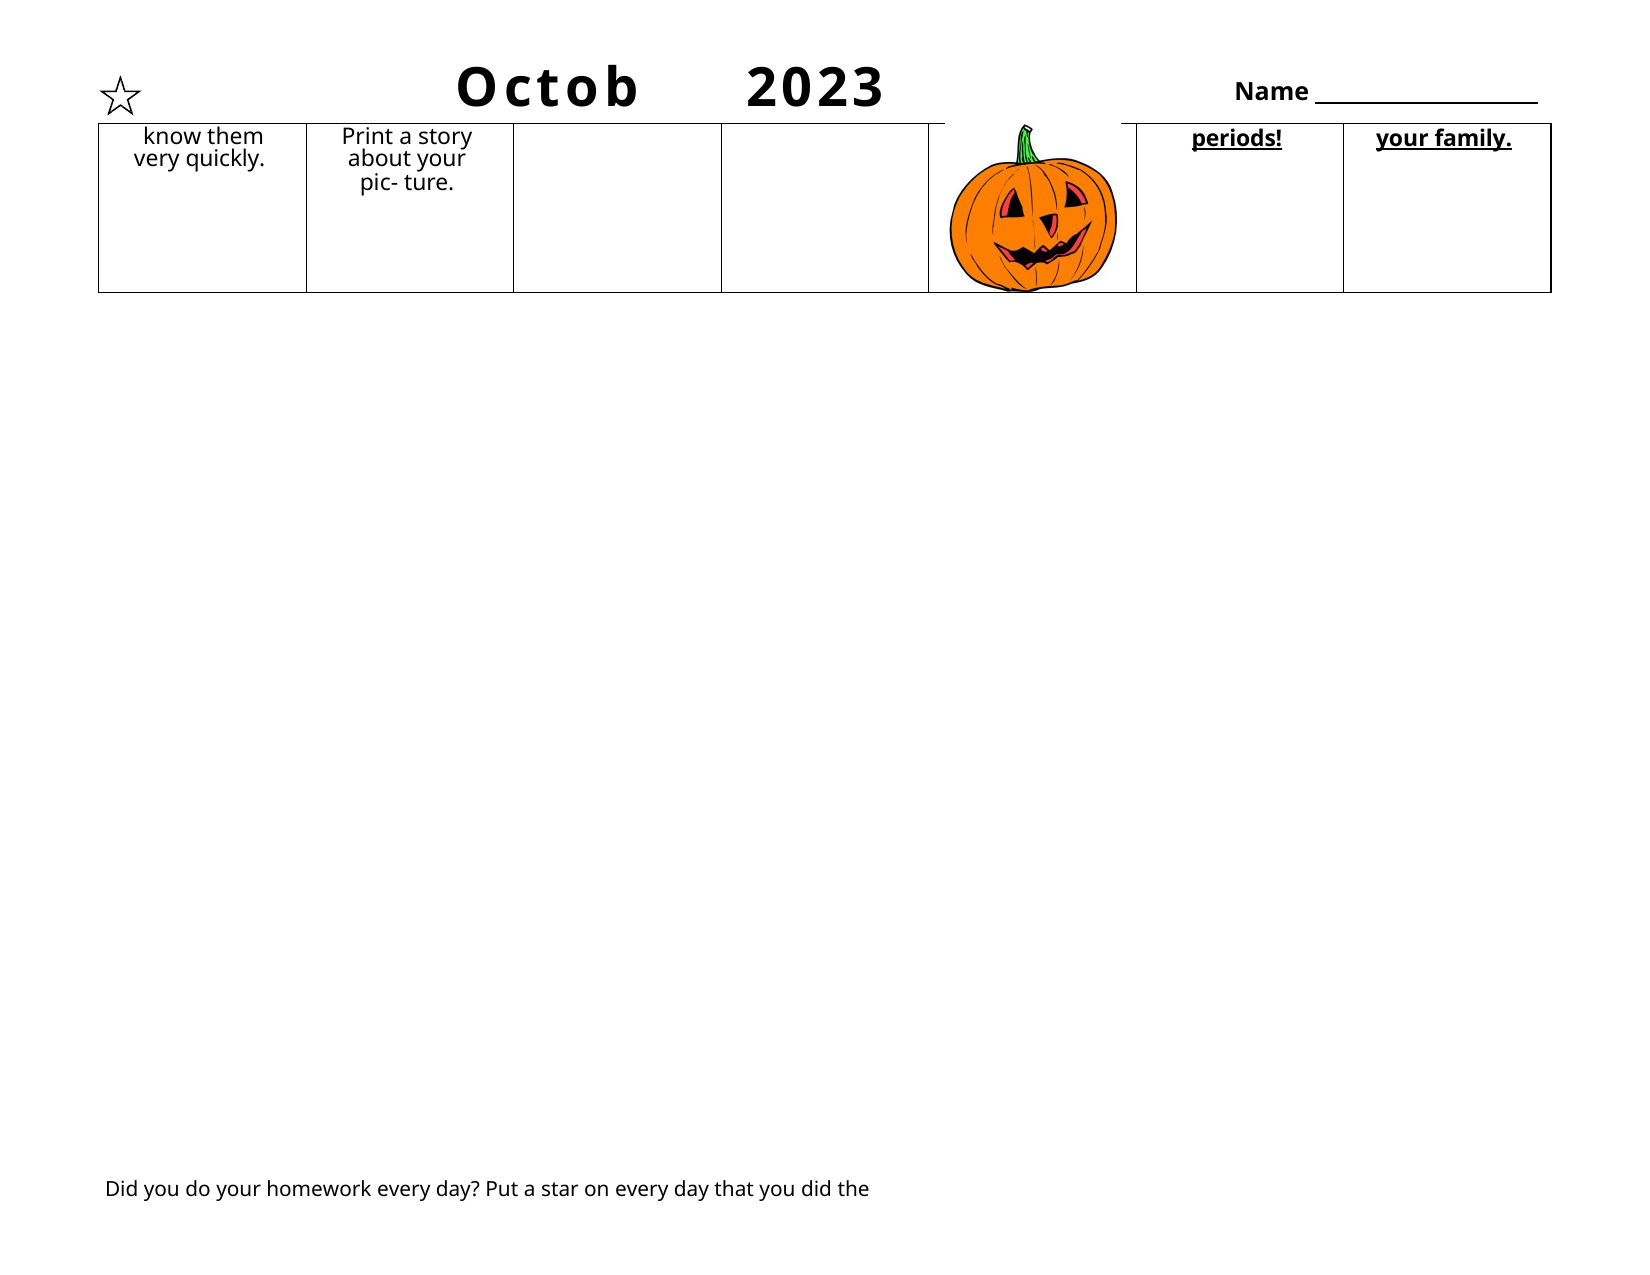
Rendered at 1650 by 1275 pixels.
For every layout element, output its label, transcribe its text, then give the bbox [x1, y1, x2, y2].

table_cell Print a story about your pic- ture. [307, 124, 513, 292]
table_cell [514, 124, 721, 292]
table_cell periods! [1137, 124, 1343, 292]
table_cell know them very quickly. [99, 124, 306, 292]
picture [945, 123, 1122, 292]
table_cell your family. [1344, 124, 1550, 292]
